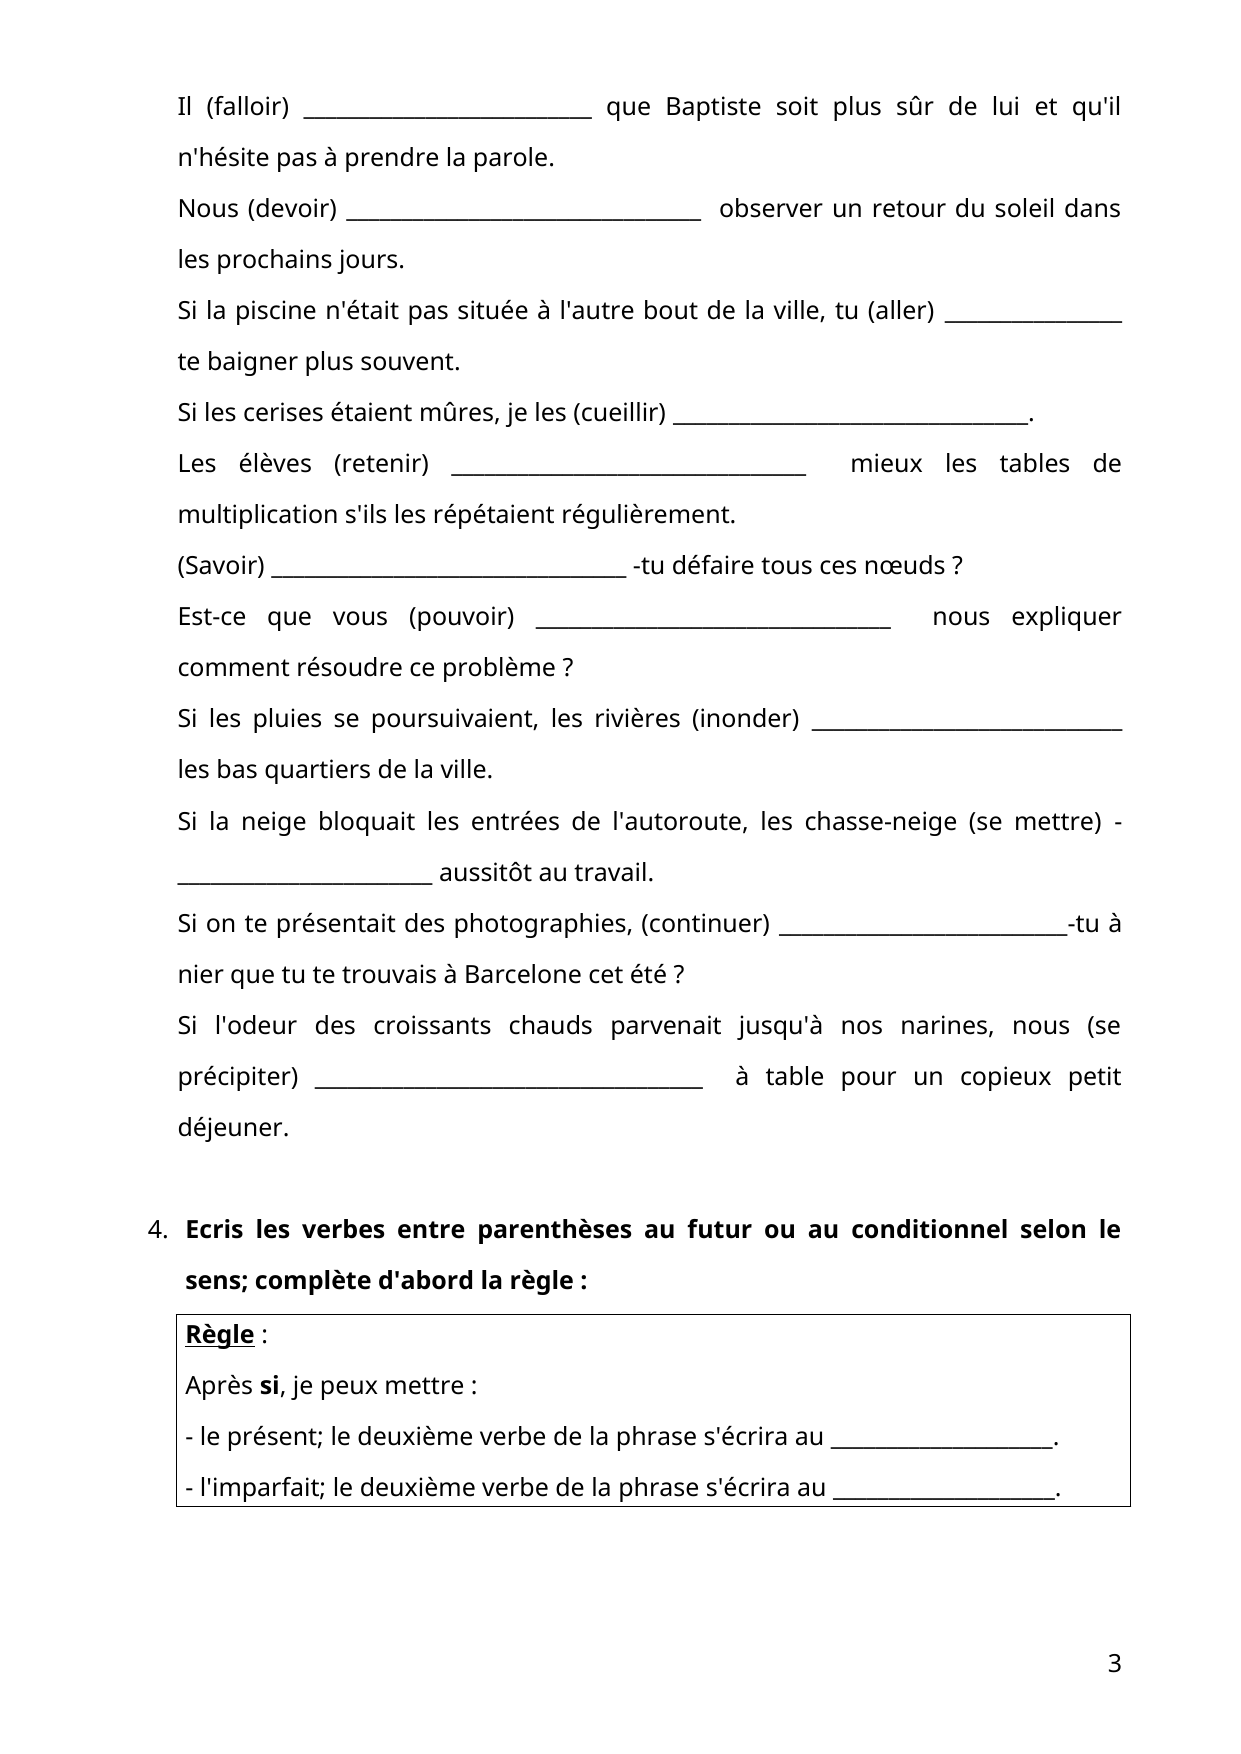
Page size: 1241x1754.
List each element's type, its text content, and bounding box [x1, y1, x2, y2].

text Nous (devoir) ________________________________ observer un retour du soleil dans les prochains jours. [177, 191, 1122, 276]
text Si on te présentait des photographies, (continuer) __________________________-tu à nier que tu te trouvais à Barcelone cet été ? [177, 905, 1122, 990]
text Les élèves (retenir) ________________________________ mieux les tables de multiplication s'ils les répétaient régulièrement. [177, 446, 1122, 531]
text Il (falloir) __________________________ que Baptiste soit plus sûr de lui et qu'il n'hésite pas à prendre la parole. [177, 89, 1122, 174]
list - l'imparfait; le deuxième verbe de la phrase s'écrira au ____________________. [177, 1467, 1130, 1506]
list Après si, je peux mettre : [177, 1365, 1130, 1402]
text Si la neige bloquait les entrées de l'autoroute, les chasse-neige (se mettre) _______________________ aussitôt au travail. [177, 803, 1122, 888]
text Si les cerises étaient mûres, je les (cueillir) ________________________________. [177, 395, 1122, 429]
list Ecris les verbes entre parenthèses au futur ou au conditionnel selon le sens; complète d'abord la règle : [148, 1212, 1122, 1297]
list - le présent; le deuxième verbe de la phrase s'écrira au ____________________. [177, 1416, 1130, 1453]
text (Savoir) ________________________________ -tu défaire tous ces nœuds ? [148, 548, 1122, 582]
list Règle : [177, 1315, 1130, 1351]
text Si l'odeur des croissants chauds parvenait jusqu'à nos narines, nous (se précipiter) ___________________________________ à table pour un copieux petit déjeuner. [177, 1007, 1122, 1143]
text Si la piscine n'était pas située à l'autre bout de la ville, tu (aller) ________________ te baigner plus souvent. [177, 293, 1122, 378]
text Est-ce que vous (pouvoir) ________________________________ nous expliquer comment résoudre ce problème ? [177, 599, 1122, 684]
text Si les pluies se poursuivaient, les rivières (inonder) ____________________________ les bas quartiers de la ville. [177, 701, 1122, 786]
